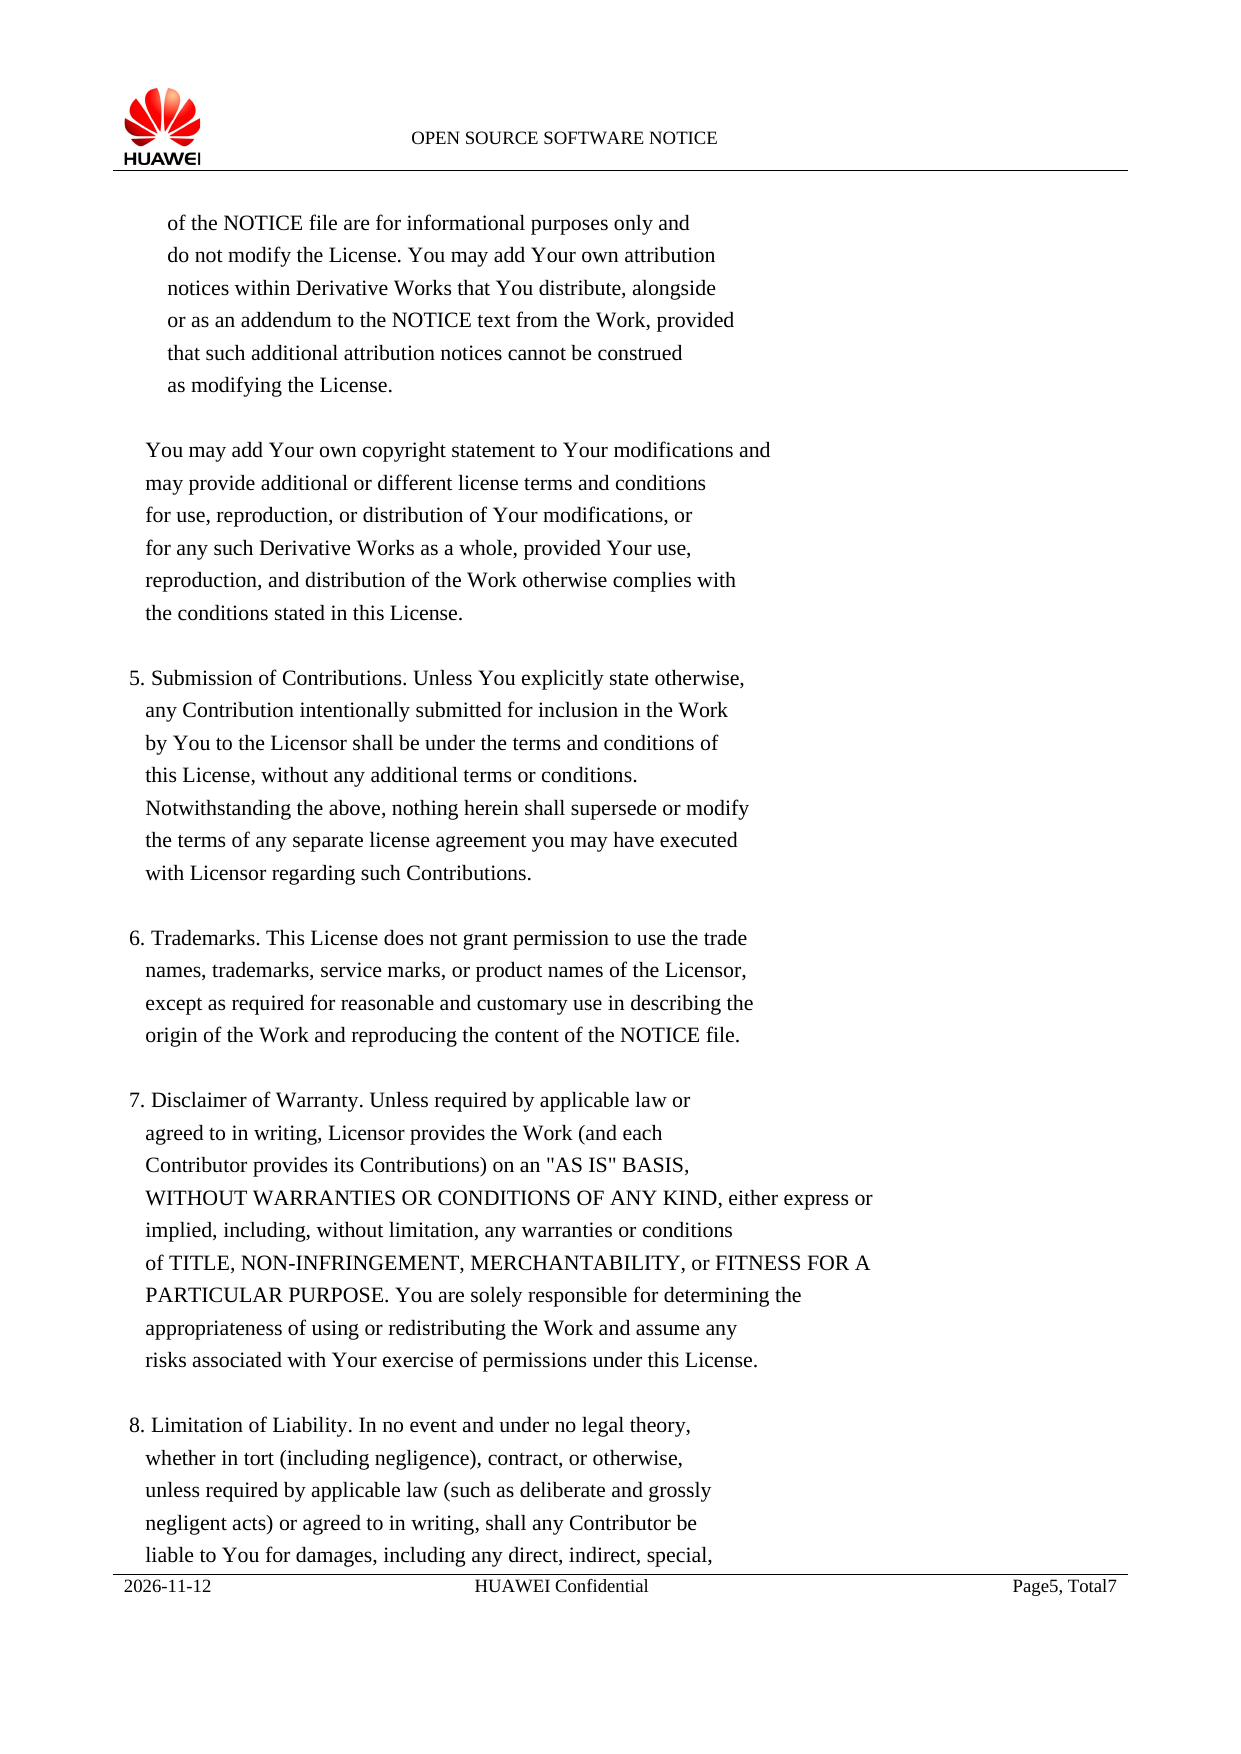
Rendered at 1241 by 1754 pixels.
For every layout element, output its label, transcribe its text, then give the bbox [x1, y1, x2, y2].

picture [124, 88, 201, 165]
